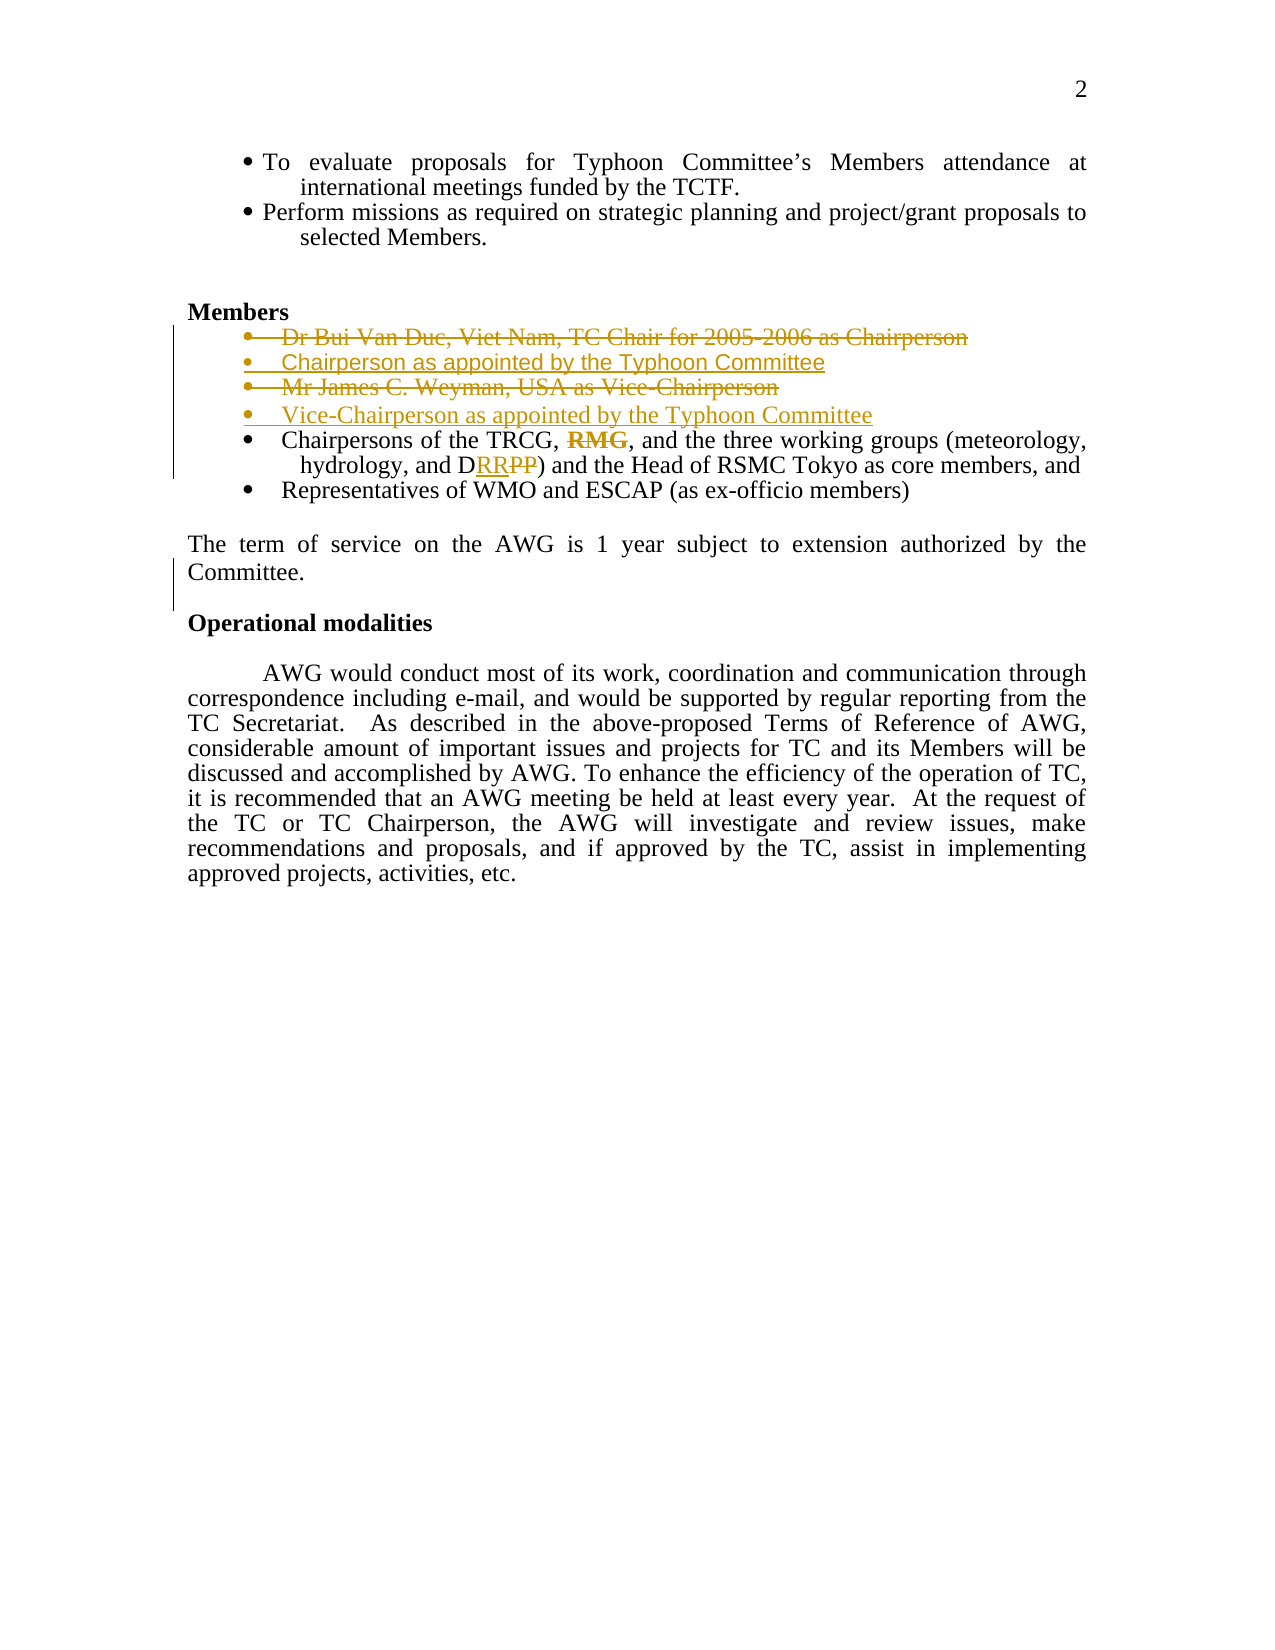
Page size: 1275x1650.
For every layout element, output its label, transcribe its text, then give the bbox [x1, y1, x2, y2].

text Members [187, 300, 1087, 325]
list Chairpersons of the TRCG, RMG, and the three working groups (meteorology, hydrology, and D) and the Head of RSMC Tokyo as core members, and [244, 429, 1087, 479]
text The term of service on the AWG is 1 year subject to extension authorized by the Committee. [187, 529, 1087, 586]
list Representatives of WMO and ESCAP (as ex-officio members) [244, 479, 1087, 504]
text Operational modalities [187, 611, 1087, 636]
text AWG would conduct most of its work, coordination and communication through correspondence including e-mail, and would be supported by regular reporting from the TC Secretariat. As described in the above-proposed Terms of Reference of AWG, considerable amount of important issues and projects for TC and its Members will be discussed and accomplished by AWG. To enhance the efficiency of the operation of TC, it is recommended that an AWG meeting be held at least every year. At the request of the TC or TC Chairperson, the AWG will investigate and review issues, make recommendations and proposals, and if approved by the TC, assist in implementing approved projects, activities, etc. [187, 661, 1087, 886]
list Perform missions as required on strategic planning and project/grant proposals to selected Members. [244, 200, 1087, 250]
list To evaluate proposals for Typhoon Committee’s Members attendance at international meetings funded by the TCTF. [244, 150, 1087, 200]
